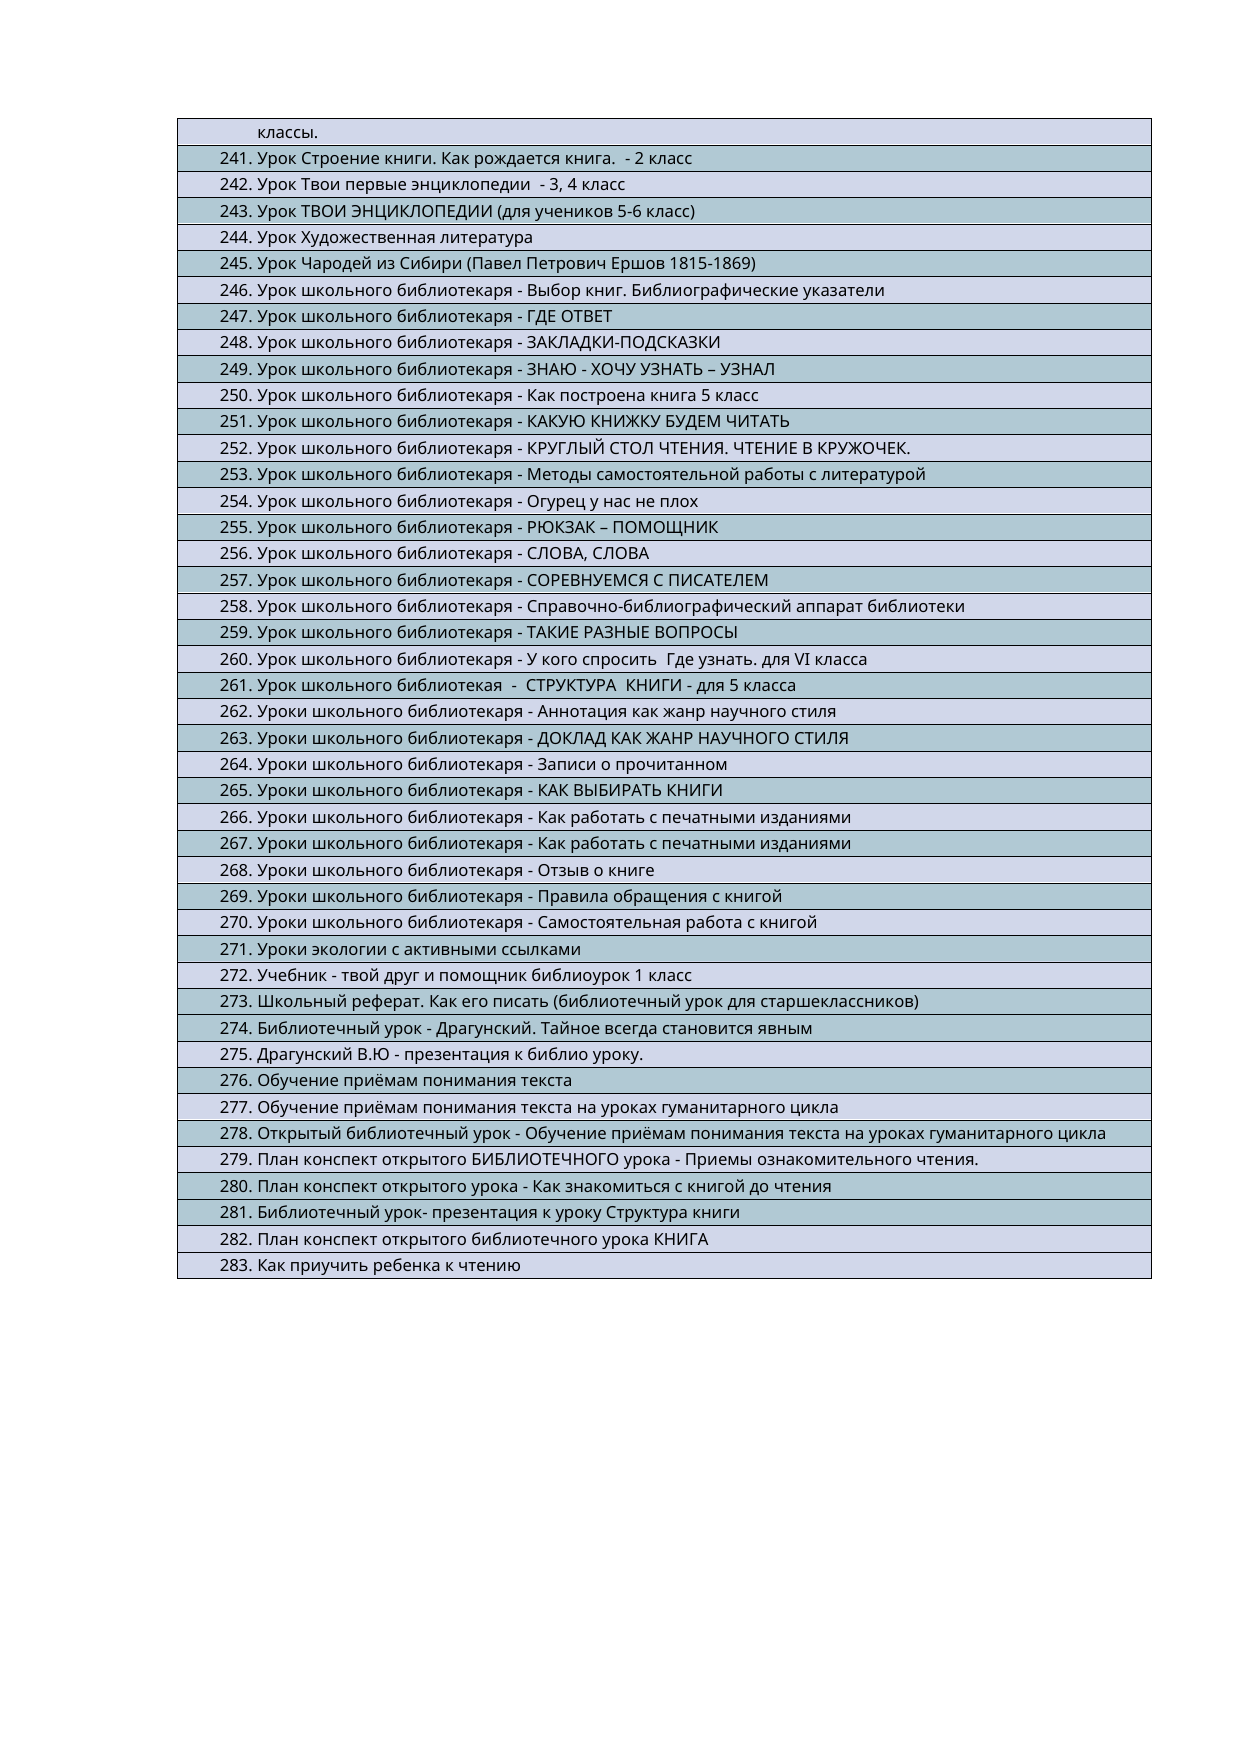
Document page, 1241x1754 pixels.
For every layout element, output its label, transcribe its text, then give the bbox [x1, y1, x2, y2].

table_cell Урок школьного библиотекаря - Как построена книга 5 класс [178, 383, 1151, 408]
table_cell Урок школьного библиотекаря - ЗАКЛАДКИ-ПОДСКАЗКИ [178, 330, 1151, 355]
table_cell Уроки школьного библиотекаря - Правила обращения с книгой [178, 884, 1151, 909]
table_cell Библиотечный урок- презентация к уроку Структура книги [178, 1200, 1151, 1225]
table_cell Урок школьного библиотекаря - ТАКИЕ РАЗНЫЕ ВОПРОСЫ [178, 620, 1151, 645]
table_cell Уроки школьного библиотекаря - Записи о прочитанном [178, 752, 1151, 777]
table_cell Урок школьного библиотекаря - Огурец у нас не плох [178, 488, 1151, 513]
table_cell Учебник - твой друг и помощник библиоурок 1 класс [178, 963, 1151, 988]
table_cell План конспект открытого библиотечного урока КНИГА [178, 1226, 1151, 1251]
table_cell Обучение приёмам понимания текста на уроках гуманитарного цикла [178, 1094, 1151, 1119]
table_cell Драгунский В.Ю - презентация к библио уроку. [178, 1042, 1151, 1067]
table_cell Уроки школьного библиотекаря - Отзыв о книге [178, 857, 1151, 882]
table_cell Урок школьного библиотекаря - У кого спросить Где узнать. для VI класса [178, 646, 1151, 672]
table_cell Урок школьного библиотекаря - ЗНАЮ - ХОЧУ УЗНАТЬ – УЗНАЛ [178, 356, 1151, 382]
table_cell Обучение приёмам понимания текста [178, 1068, 1151, 1093]
table_cell Уроки школьного библиотекаря - Самостоятельная работа с книгой [178, 910, 1151, 935]
table_cell Урок школьного библиотекаря - СОРЕВНУЕМСЯ С ПИСАТЕЛЕМ [178, 567, 1151, 592]
table_cell Уроки школьного библиотекаря - Как работать с печатными изданиями [178, 831, 1151, 856]
table_cell Уроки экологии с активными ссылками [178, 936, 1151, 961]
table_cell Урок школьного библиотекаря - РЮКЗАК – ПОМОЩНИК [178, 515, 1151, 540]
table_cell Как приучить ребенка к чтению [178, 1253, 1151, 1278]
table_cell Урок школьного библиотекаря - ГДЕ ОТВЕТ [178, 304, 1151, 329]
table_cell Урок Строение книги. Как рождается книга. - 2 класс [178, 146, 1151, 171]
table_cell Уроки школьного библиотекаря - КАК ВЫБИРАТЬ КНИГИ [178, 778, 1151, 803]
table_cell Урок школьного библиотекаря - СЛОВА, СЛОВА [178, 541, 1151, 566]
table_cell Урок Твои первые энциклопедии - 3, 4 класс [178, 172, 1151, 197]
table_cell Урок школьного библиотекаря - Выбор книг. Библиографические указатели [178, 277, 1151, 303]
table_cell Урок школьного библиотекая - СТРУКТУРА КНИГИ - для 5 класса [178, 673, 1151, 698]
table_cell Уроки школьного библиотекаря - Аннотация как жанр научного стиля [178, 699, 1151, 724]
table_cell Урок школьного библиотекаря - КРУГЛЫЙ СТОЛ ЧТЕНИЯ. ЧТЕНИЕ В КРУЖОЧЕК. [178, 435, 1151, 461]
table_cell Открытый библиотечный урок - Обучение приёмам понимания текста на уроках гуманитарного цикла [178, 1121, 1151, 1146]
table_cell Урок школьного библиотекаря - Методы самостоятельной работы с литературой [178, 462, 1151, 487]
table_cell Урок школьного библиотекаря - КАКУЮ КНИЖКУ БУДЕМ ЧИТАТЬ [178, 409, 1151, 434]
table_cell Уроки школьного библиотекаря - Как работать с печатными изданиями [178, 804, 1151, 830]
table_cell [178, 119, 1151, 144]
table_cell Уроки школьного библиотекаря - ДОКЛАД КАК ЖАНР НАУЧНОГО СТИЛЯ [178, 725, 1151, 751]
table_cell Урок Чародей из Сибири (Павел Петрович Ершов 1815-1869) [178, 251, 1151, 276]
table_cell Урок Художественная литература [178, 225, 1151, 250]
table_cell Школьный реферат. Как его писать (библиотечный урок для старшеклассников) [178, 989, 1151, 1014]
table_cell Урок школьного библиотекаря - Справочно-библиографический аппарат библиотеки [178, 594, 1151, 619]
table_cell План конспект открытого урока - Как знакомиться с книгой до чтения [178, 1173, 1151, 1199]
table_cell Урок ТВОИ ЭНЦИКЛОПЕДИИ (для учеников 5-6 класс) [178, 198, 1151, 223]
table_cell Библиотечный урок - Драгунский. Тайное всегда становится явным [178, 1015, 1151, 1041]
table_cell План конспект открытого БИБЛИОТЕЧНОГО урока - Приемы ознакомительного чтения. [178, 1147, 1151, 1172]
